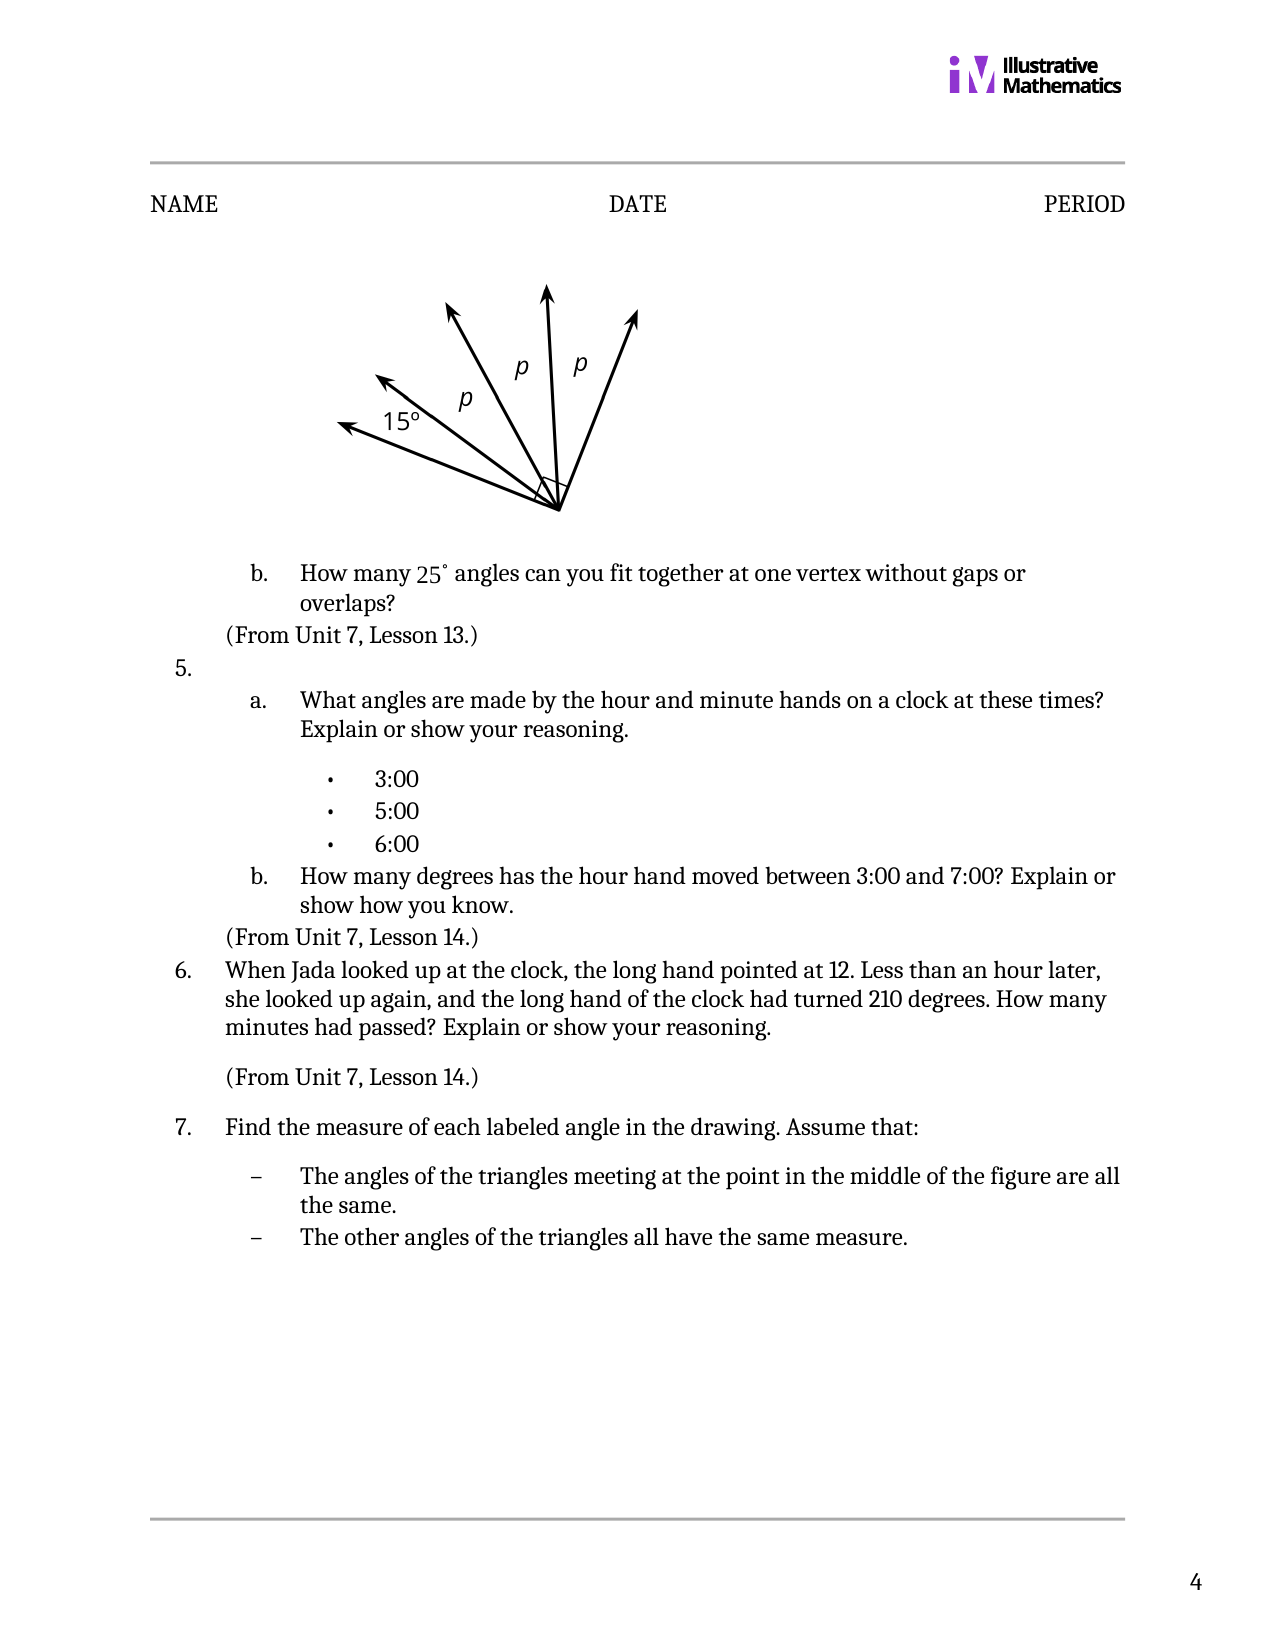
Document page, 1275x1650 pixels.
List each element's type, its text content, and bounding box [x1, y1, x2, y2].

list (From Unit 7, Lesson 14.) [175, 923, 1125, 952]
list When Jada looked up at the clock, the long hand pointed at 12. Less than an hour later, she looked up again, and the long hand of the clock had turned 210 degrees. How many minutes had passed? Explain or show your reasoning. [175, 956, 1125, 1042]
list (From Unit 7, Lesson 14.) [175, 1063, 1125, 1092]
list Find the measure of each labeled angle in the drawing. Assume that: [175, 1112, 1125, 1141]
list What angles are made by the hour and minute hands on a clock at these times? Explain or show your reasoning. [250, 686, 1125, 744]
picture [949, 55, 1121, 93]
list How many angles can you fit together at one vertex without gaps or overlaps? [250, 557, 1125, 617]
list The other angles of the triangles all have the same measure. [250, 1223, 1125, 1252]
list 3:00 [325, 764, 1125, 793]
list 5:00 [325, 797, 1125, 826]
picture [318, 247, 657, 548]
list 6:00 [325, 829, 1125, 858]
list The angles of the triangles meeting at the point in the middle of the figure are all the same. [250, 1162, 1125, 1219]
list (From Unit 7, Lesson 13.) [175, 621, 1125, 650]
list How many degrees has the hour hand moved between 3:00 and 7:00? Explain or show how you know. [250, 862, 1125, 919]
